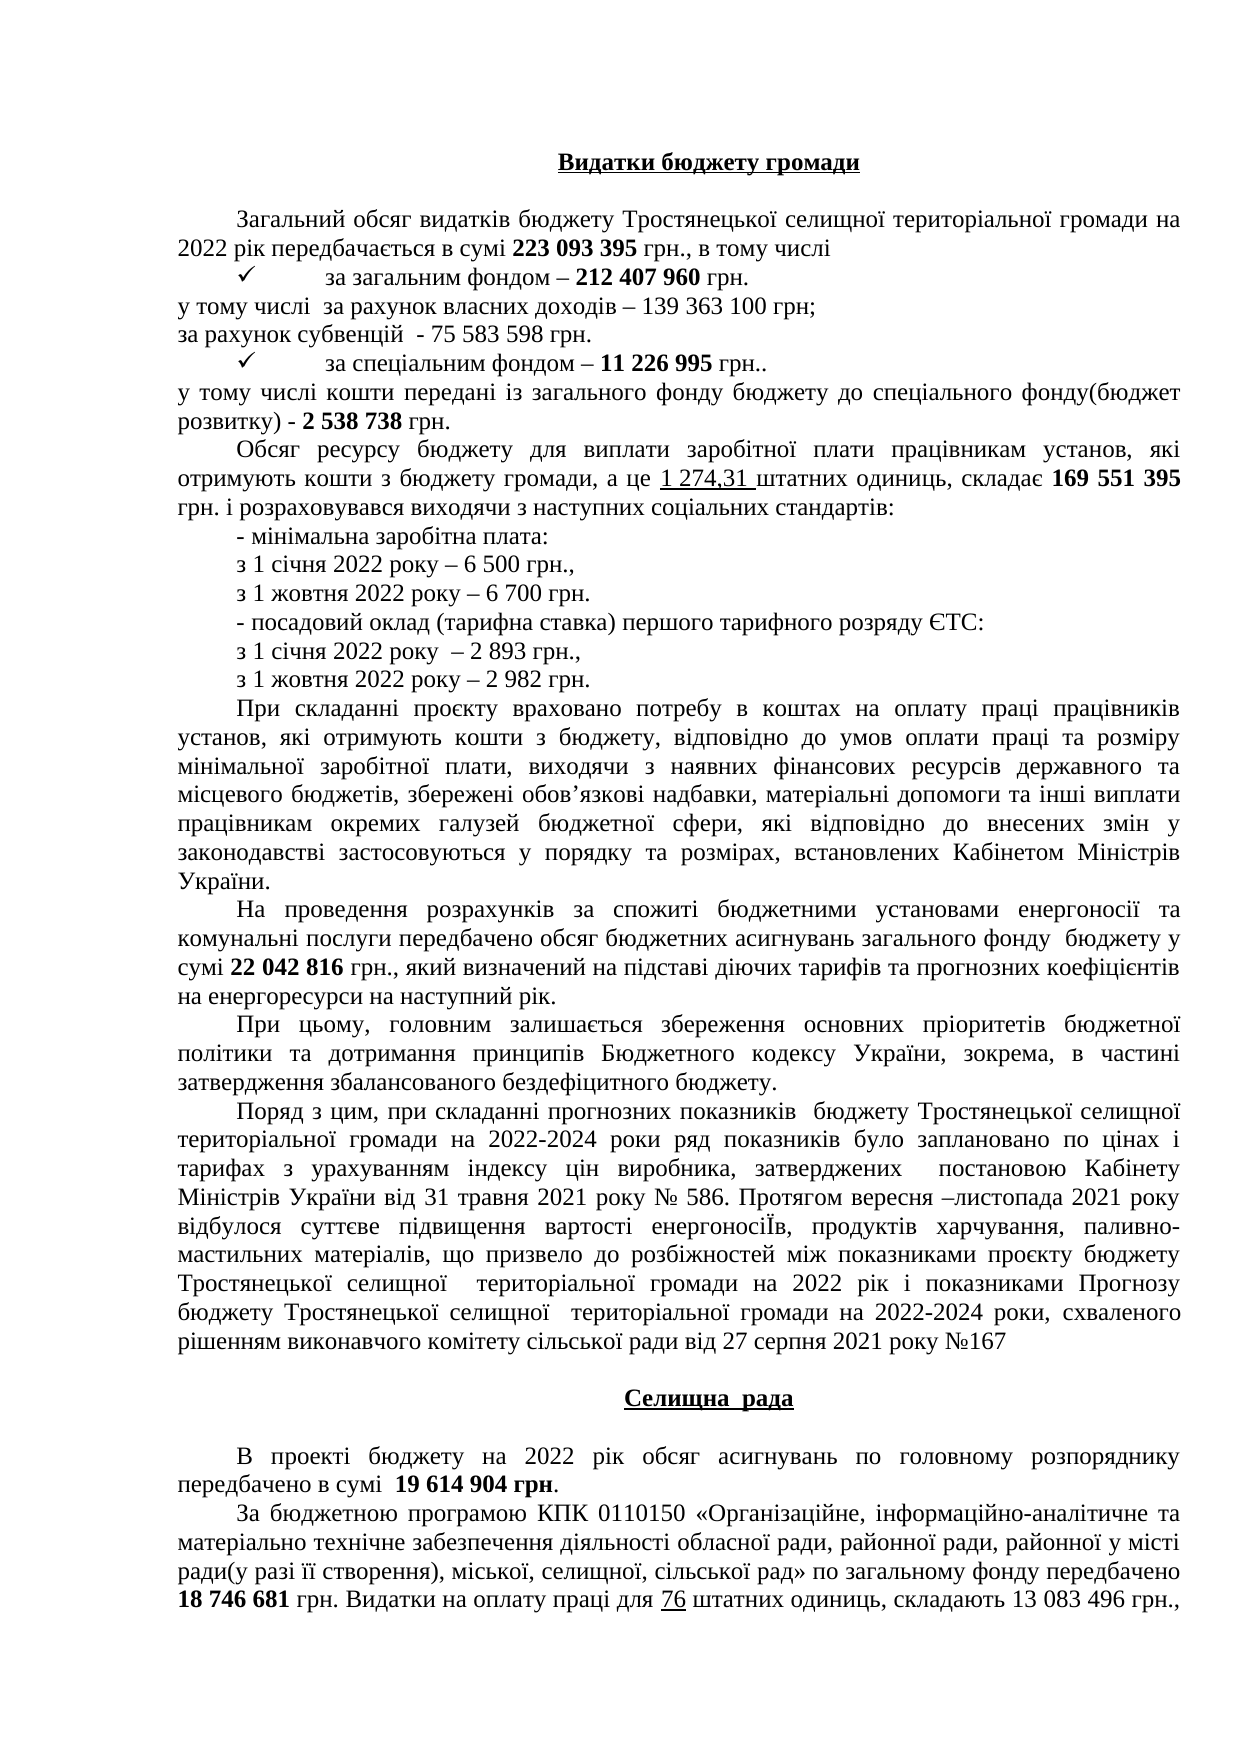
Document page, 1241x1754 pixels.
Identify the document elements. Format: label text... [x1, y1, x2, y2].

list за загальним фондом – 212 407 960 грн. [177, 262, 1181, 291]
text з 1 жовтня 2022 року – 6 700 грн. [177, 578, 1181, 607]
text з 1 січня 2022 року – 2 893 грн., [177, 636, 1181, 664]
text у тому числі за рахунок власних доходів – 139 363 100 грн; [177, 291, 1181, 319]
text Селищна рада [177, 1383, 1181, 1412]
list з 1 січня 2022 року – 6 500 грн., [177, 549, 1181, 578]
text Загальний обсяг видатків бюджету Тростянецької селищної територіальної громади на 2022 рік передбачається в сумі 223 093 395 грн., в тому числі [177, 204, 1181, 262]
text за рахунок субвенцій - 75 583 598 грн. [177, 319, 1181, 348]
text При складанні проєкту враховано потребу в коштах на оплату праці працівників установ, які отримують кошти з бюджету, відповідно до умов оплати праці та розміру мінімальної заробітної плати, виходячи з наявних фінансових ресурсів державного та місцевого бюджетів, збережені обов’язкові надбавки, матеріальні допомоги та інші виплати працівникам окремих галузей бюджетної сфери, які відповідно до внесених змін у законодавстві застосовуються у порядку та розмірах, встановлених Кабінетом Міністрів України. [177, 693, 1181, 894]
text На проведення розрахунків за спожиті бюджетними установами енергоносії та комунальні послуги передбачено обсяг бюджетних асигнувань загального фонду бюджету у сумі 22 042 816 грн., який визначений на підставі діючих тарифів та прогнозних коефіцієнтів на енергоресурси на наступний рік. [177, 894, 1181, 1009]
list посадовий оклад (тарифна ставка) першого тарифного розряду ЄТС: [177, 607, 1181, 636]
text При цьому, головним залишається збереження основних пріоритетів бюджетної політики та дотримання принципів Бюджетного кодексу України, зокрема, в частині затвердження збалансованого бездефіцитного бюджету. [177, 1009, 1181, 1096]
list за спеціальним фондом – 11 226 995 грн.. [177, 348, 1181, 377]
text Поряд з цим, при складанні прогнозних показників бюджету Тростянецької селищної територіальної громади на 2022-2024 роки ряд показників було заплановано по цінах і тарифах з урахуванням індексу цін виробника, затверджених постановою Кабінету Міністрів України від 31 травня 2021 року № 586. Протягом вересня –листопада 2021 року відбулося суттєве підвищення вартості енергоносіЇв, продуктів харчування, паливно-мастильних матеріалів, що призвело до розбіжностей між показниками проєкту бюджету Тростянецької селищної територіальної громади на 2022 рік і показниками Прогнозу бюджету Тростянецької селищної територіальної громади на 2022-2024 роки, схваленого рішенням виконавчого комітету сільської ради від 27 серпня 2021 року №167 [177, 1096, 1181, 1354]
text у тому числі кошти передані із загального фонду бюджету до спеціального фонду(бюджет розвитку) - 2 538 738 грн. [177, 377, 1181, 434]
list мінімальна заробітна плата: [177, 521, 1181, 549]
text В проекті бюджету на 2022 рік обсяг асигнувань по головному розпоряднику передбачено в сумі 19 614 904 грн. [177, 1441, 1181, 1498]
text з 1 жовтня 2022 року – 2 982 грн. [177, 664, 1181, 693]
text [177, 1498, 1181, 1613]
text Обсяг ресурсу бюджету для виплати заробітної плати працівникам установ, які отримують кошти з бюджету громади, а це 1 274,31 штатних одиниць, складає 169 551 395 грн. і розраховувався виходячи з наступних соціальних стандартів: [177, 434, 1181, 521]
text Видатки бюджету громади [177, 147, 1181, 176]
